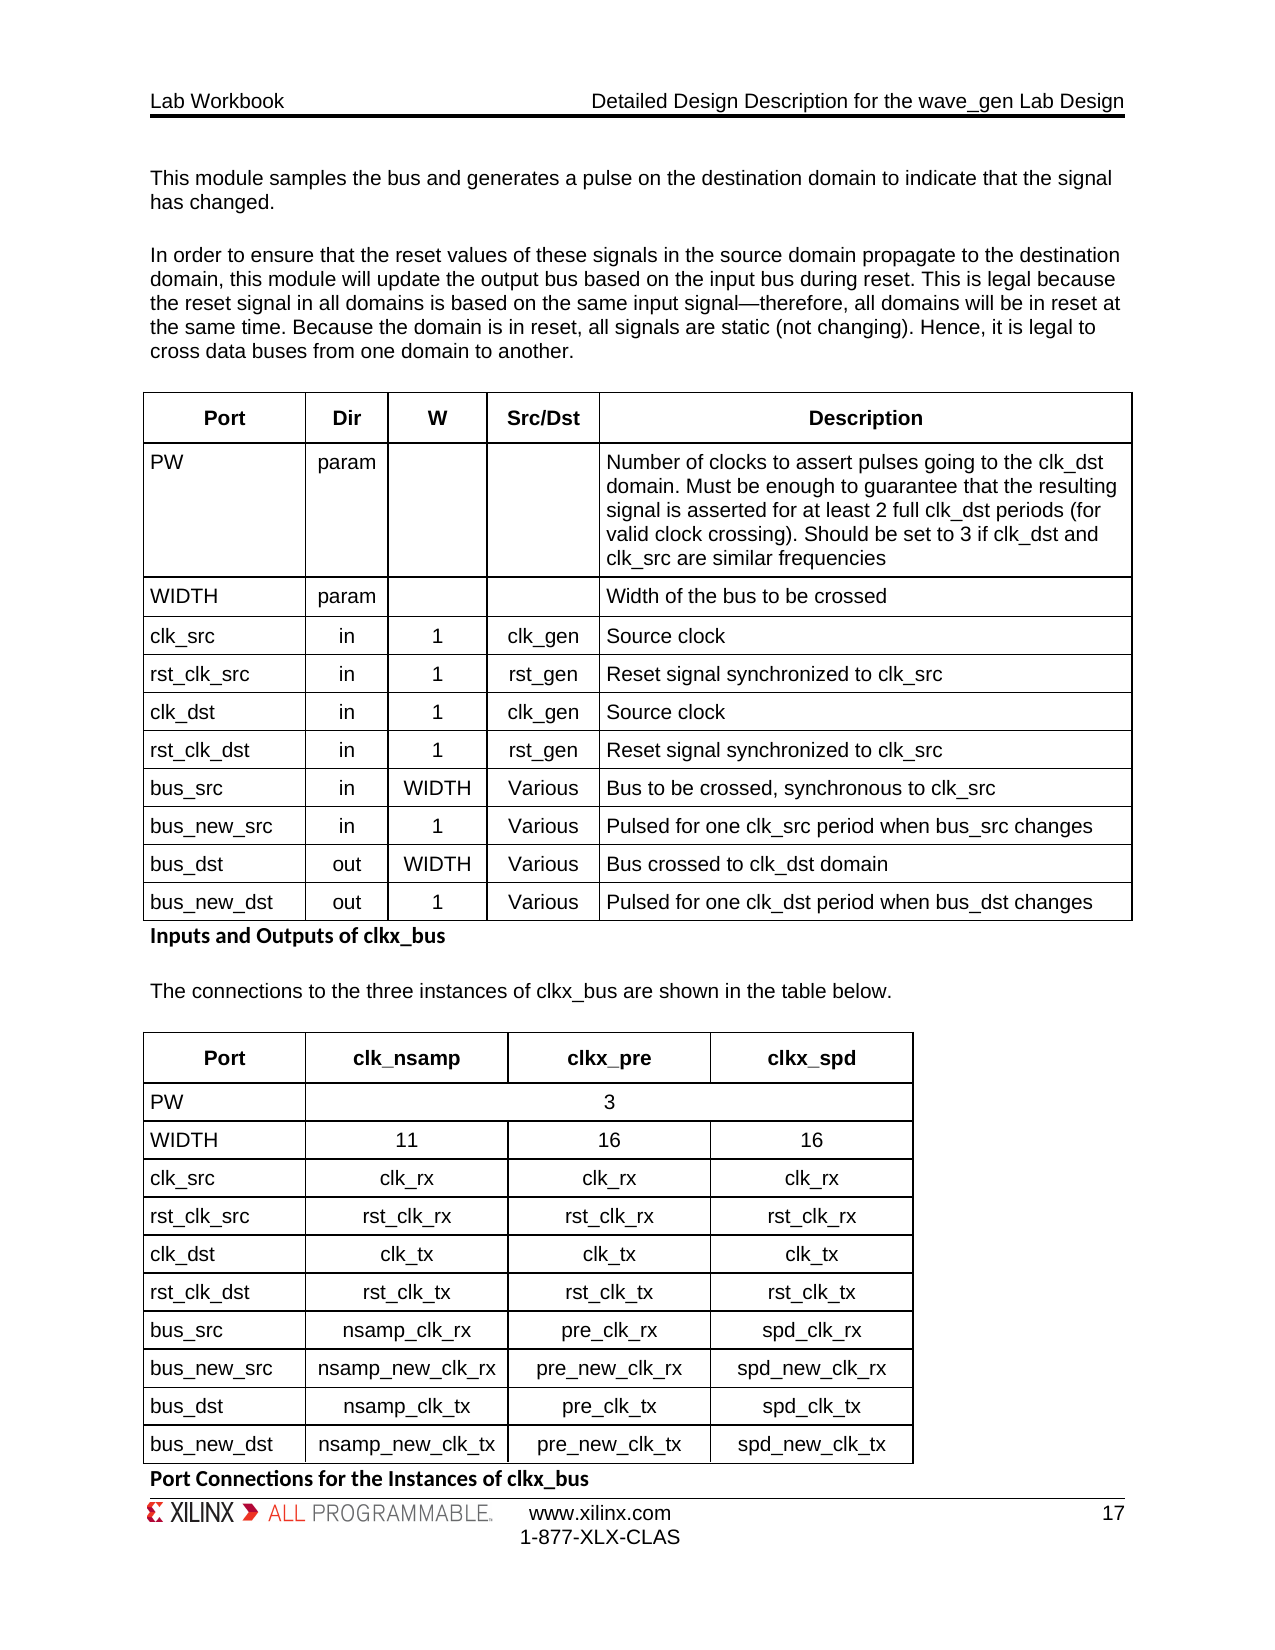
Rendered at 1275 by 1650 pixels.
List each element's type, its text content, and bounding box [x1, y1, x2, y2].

table_cell param [306, 444, 387, 576]
table_cell PW [144, 1084, 305, 1120]
table_cell rst_clk_tx [509, 1274, 710, 1310]
table_header Description [600, 393, 1131, 442]
table_cell rst_clk_rx [509, 1198, 710, 1234]
table_cell pre_new_clk_tx [509, 1426, 710, 1462]
table_cell rst_clk_dst [144, 1274, 305, 1310]
table_cell Width of the bus to be crossed [600, 578, 1131, 616]
table_cell Various [488, 883, 599, 920]
table_cell Pulsed for one clk_src period when bus_src changes [600, 807, 1131, 844]
table_cell nsamp_clk_rx [306, 1312, 507, 1348]
table_cell spd_clk_tx [711, 1388, 912, 1424]
table_cell rst_clk_rx [306, 1198, 507, 1234]
table_cell PW [144, 444, 305, 576]
table_cell clk_tx [509, 1236, 710, 1272]
table_cell clk_rx [509, 1160, 710, 1196]
table_cell pre_new_clk_rx [509, 1350, 710, 1386]
table_cell 1 [389, 731, 486, 768]
table_cell rst_clk_dst [144, 731, 305, 768]
text Inputs and Outputs of clkx_bus [150, 921, 1125, 949]
table_cell 11 [306, 1122, 507, 1158]
table_cell bus_new_src [144, 807, 305, 844]
table_cell Various [488, 769, 599, 806]
table_cell Various [488, 807, 599, 844]
table_cell WIDTH [389, 845, 486, 882]
table_cell Various [488, 845, 599, 882]
table_cell WIDTH [144, 578, 305, 616]
table_cell Reset signal synchronized to clk_src [600, 655, 1131, 692]
table_cell in [306, 769, 387, 806]
table_cell [389, 444, 486, 576]
table_cell 1 [389, 807, 486, 844]
table_header W [389, 393, 486, 442]
table_cell bus_src [144, 769, 305, 806]
table_header clkx_spd [711, 1033, 912, 1082]
table_cell WIDTH [144, 1122, 305, 1158]
table_header clk_nsamp [306, 1033, 507, 1082]
table_cell [389, 578, 486, 616]
table_cell pre_clk_tx [509, 1388, 710, 1424]
table_cell 1 [389, 883, 486, 920]
table_cell pre_clk_rx [509, 1312, 710, 1348]
table_cell Bus to be crossed, synchronous to clk_src [600, 769, 1131, 806]
table_header Dir [306, 393, 387, 442]
table_cell Number of clocks to assert pulses going to the clk_dst domain. Must be enough to guarantee that the resulting signal is asserted for at least 2 full clk_dst periods (for valid clock crossing). Should be set to 3 if clk_dst and clk_src are similar frequencies [600, 444, 1131, 576]
table_cell rst_clk_src [144, 1198, 305, 1234]
table_cell Source clock [600, 693, 1131, 730]
table_cell 16 [509, 1122, 710, 1158]
text Port Connections for the Instances of clkx_bus [150, 1464, 1125, 1492]
picture [147, 1502, 493, 1522]
table_header Port [144, 1033, 305, 1082]
table_cell rst_gen [488, 655, 599, 692]
table_cell bus_dst [144, 845, 305, 882]
table_cell 16 [711, 1122, 912, 1158]
table_cell clk_tx [711, 1236, 912, 1272]
table_cell 3 [306, 1084, 912, 1120]
table_cell in [306, 693, 387, 730]
table_cell in [306, 655, 387, 692]
table_cell param [306, 578, 387, 616]
table_cell 1 [389, 617, 486, 654]
table_cell bus_new_dst [144, 883, 305, 920]
table_cell 1 [389, 693, 486, 730]
table_cell Pulsed for one clk_dst period when bus_dst changes [600, 883, 1131, 920]
table_header clkx_pre [509, 1033, 710, 1082]
table_cell WIDTH [389, 769, 486, 806]
text In order to ensure that the reset values of these signals in the source domain propagate to the destination domain, this module will update the output bus based on the input bus during reset. This is legal because the reset signal in all domains is based on the same input signal—therefore, all domains will be in reset at the same time. Because the domain is in reset, all signals are static (not changing). Hence, it is legal to cross data buses from one domain to another. [150, 243, 1125, 362]
table_cell out [306, 845, 387, 882]
table_cell nsamp_new_clk_rx [306, 1350, 507, 1386]
table_cell rst_clk_tx [711, 1274, 912, 1310]
table_cell clk_gen [488, 693, 599, 730]
table_cell bus_dst [144, 1388, 305, 1424]
table_cell clk_rx [711, 1160, 912, 1196]
table_cell clk_rx [306, 1160, 507, 1196]
table_cell clk_tx [306, 1236, 507, 1272]
table_cell Source clock [600, 617, 1131, 654]
table_cell in [306, 731, 387, 768]
table_cell spd_new_clk_rx [711, 1350, 912, 1386]
table_cell nsamp_clk_tx [306, 1388, 507, 1424]
table_cell [488, 444, 599, 576]
table_cell spd_new_clk_tx [711, 1426, 912, 1462]
table_cell rst_clk_src [144, 655, 305, 692]
table_cell clk_gen [488, 617, 599, 654]
table_cell in [306, 617, 387, 654]
text The connections to the three instances of clkx_bus are shown in the table below. [150, 978, 1125, 1002]
table_cell rst_gen [488, 731, 599, 768]
table_cell clk_dst [144, 693, 305, 730]
table_cell 1 [389, 655, 486, 692]
table_cell nsamp_new_clk_tx [306, 1426, 507, 1462]
table_cell [488, 578, 599, 616]
table_cell out [306, 883, 387, 920]
table_cell Reset signal synchronized to clk_src [600, 731, 1131, 768]
table_cell spd_clk_rx [711, 1312, 912, 1348]
table_cell bus_src [144, 1312, 305, 1348]
table_header Port [144, 393, 305, 442]
table_cell bus_new_src [144, 1350, 305, 1386]
table_cell clk_dst [144, 1236, 305, 1272]
table_cell clk_src [144, 1160, 305, 1196]
table_cell bus_new_dst [144, 1426, 305, 1462]
table_cell rst_clk_rx [711, 1198, 912, 1234]
table_cell Bus crossed to clk_dst domain [600, 845, 1131, 882]
table_header Src/Dst [488, 393, 599, 442]
table_cell in [306, 807, 387, 844]
table_cell rst_clk_tx [306, 1274, 507, 1310]
table_cell clk_src [144, 617, 305, 654]
